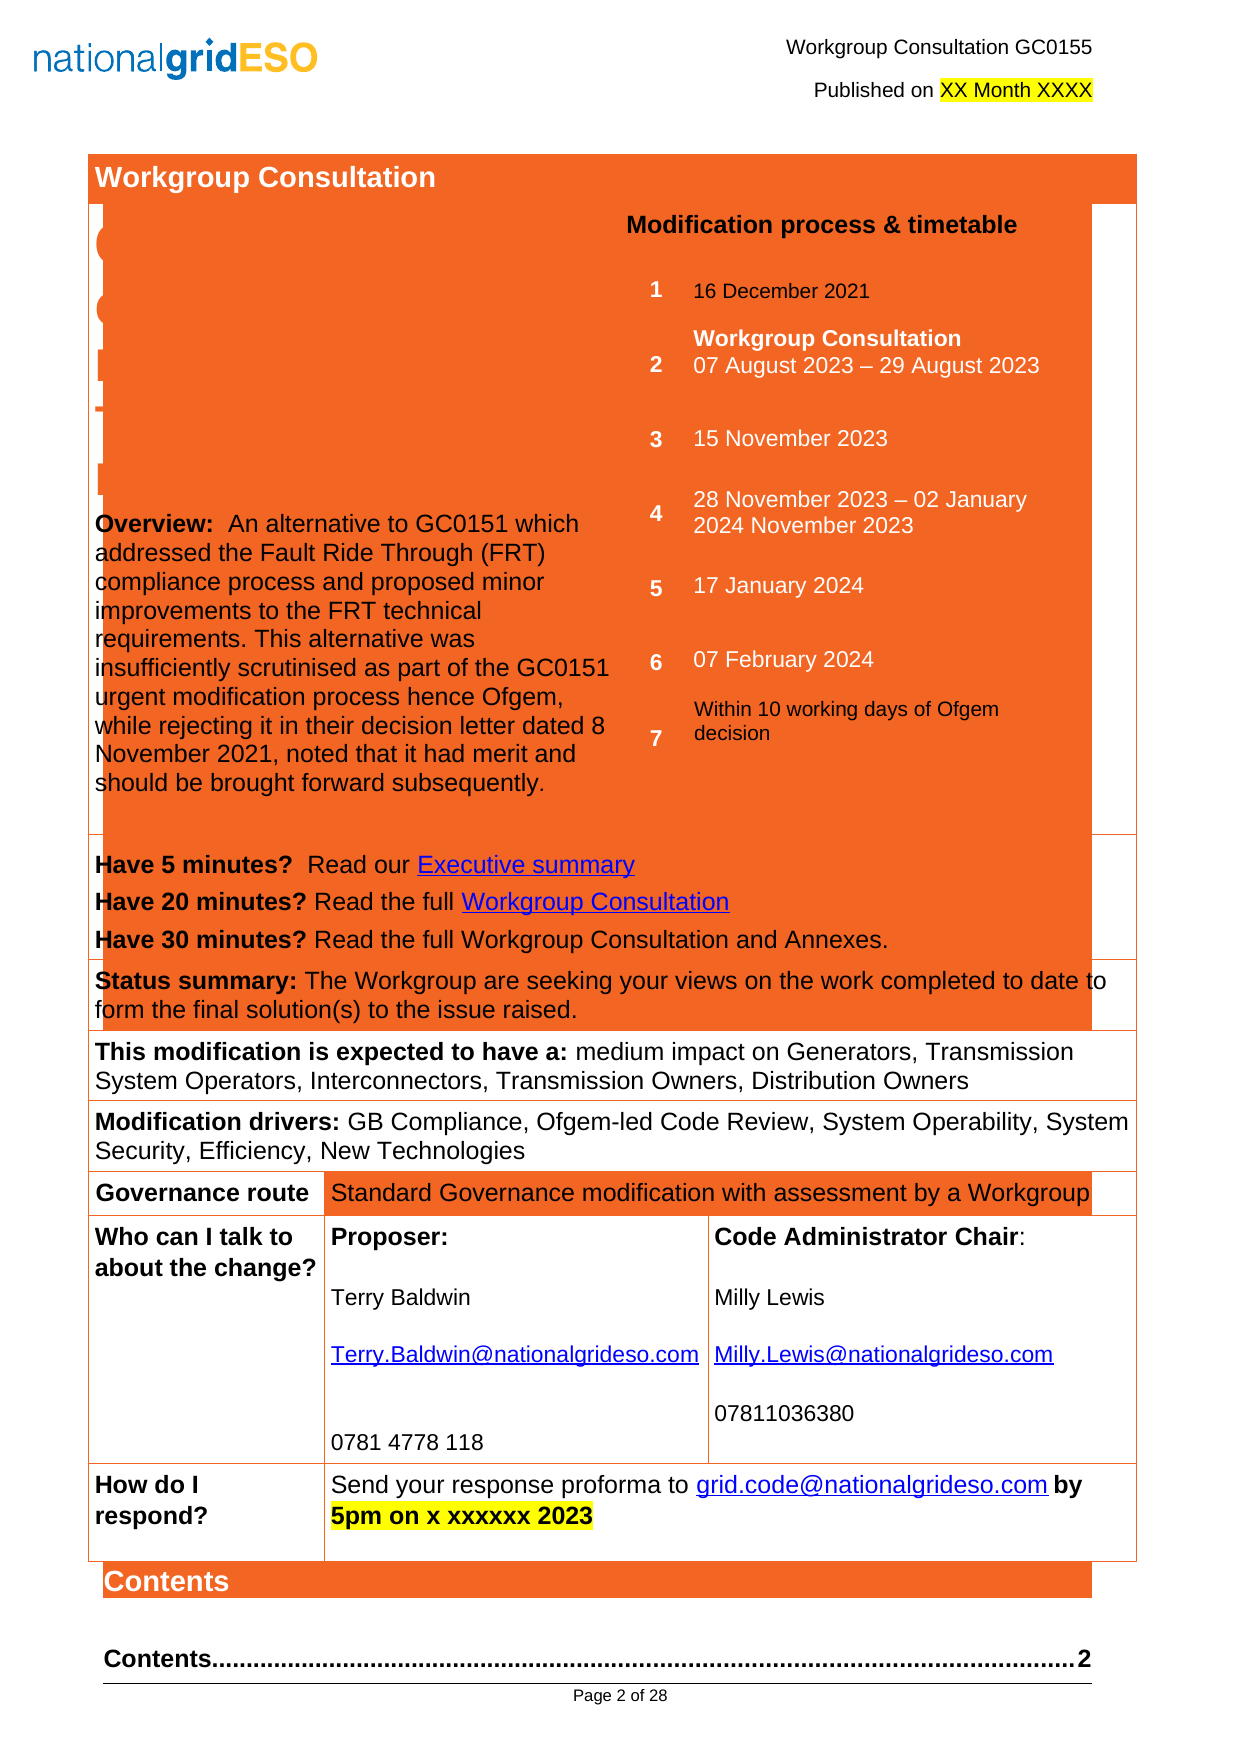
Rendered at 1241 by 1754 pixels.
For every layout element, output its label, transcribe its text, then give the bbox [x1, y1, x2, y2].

table_cell Standard Governance modification with assessment by a Workgroup [325, 1172, 1136, 1215]
table_cell Status summary: The Workgroup are seeking your views on the work completed to date to form the final solution(s) to the issue raised. [89, 960, 1136, 1030]
table_cell Proposer: Terry Baldwin Terry.Baldwin@nationalgrideso.com 0781 4778 118 [325, 1216, 708, 1463]
table_cell Send your response proforma to grid.code@nationalgrideso.com by 5pm on x xxxxxx 2023 [325, 1464, 1136, 1561]
table_cell How do I respond? [89, 1464, 324, 1561]
text Contents 2 [103, 1644, 1092, 1673]
table_cell Who can I talk to about the change? [89, 1216, 324, 1463]
table_header Workgroup Consultation [89, 155, 1136, 203]
table_cell Modification drivers: GB Compliance, Ofgem-led Code Review, System Operability, System Security, Efficiency, New Technologies [89, 1101, 1136, 1171]
table_cell Have 5 minutes? Read our Executive summary Have 20 minutes? Read the full Workgroup Consultation Have 30 minutes? Read the full Workgroup Consultation and Annexes. [89, 835, 1136, 959]
subtitle Contents [103, 1562, 1092, 1598]
table_cell Governance route [89, 1172, 324, 1215]
table_cell This modification is expected to have a: medium impact on Generators, Transmission System Operators, Interconnectors, Transmission Owners, Distribution Owners [89, 1031, 1136, 1100]
table_cell GC0155: Clarification of Fault Ride Through Technical Requirements Overview: [89, 204, 620, 834]
table_cell Modification process & timetable [621, 204, 1136, 834]
table_cell Code Administrator Chair: Milly Lewis Milly.Lewis@nationalgrideso.com 07811036380 [709, 1216, 1136, 1463]
